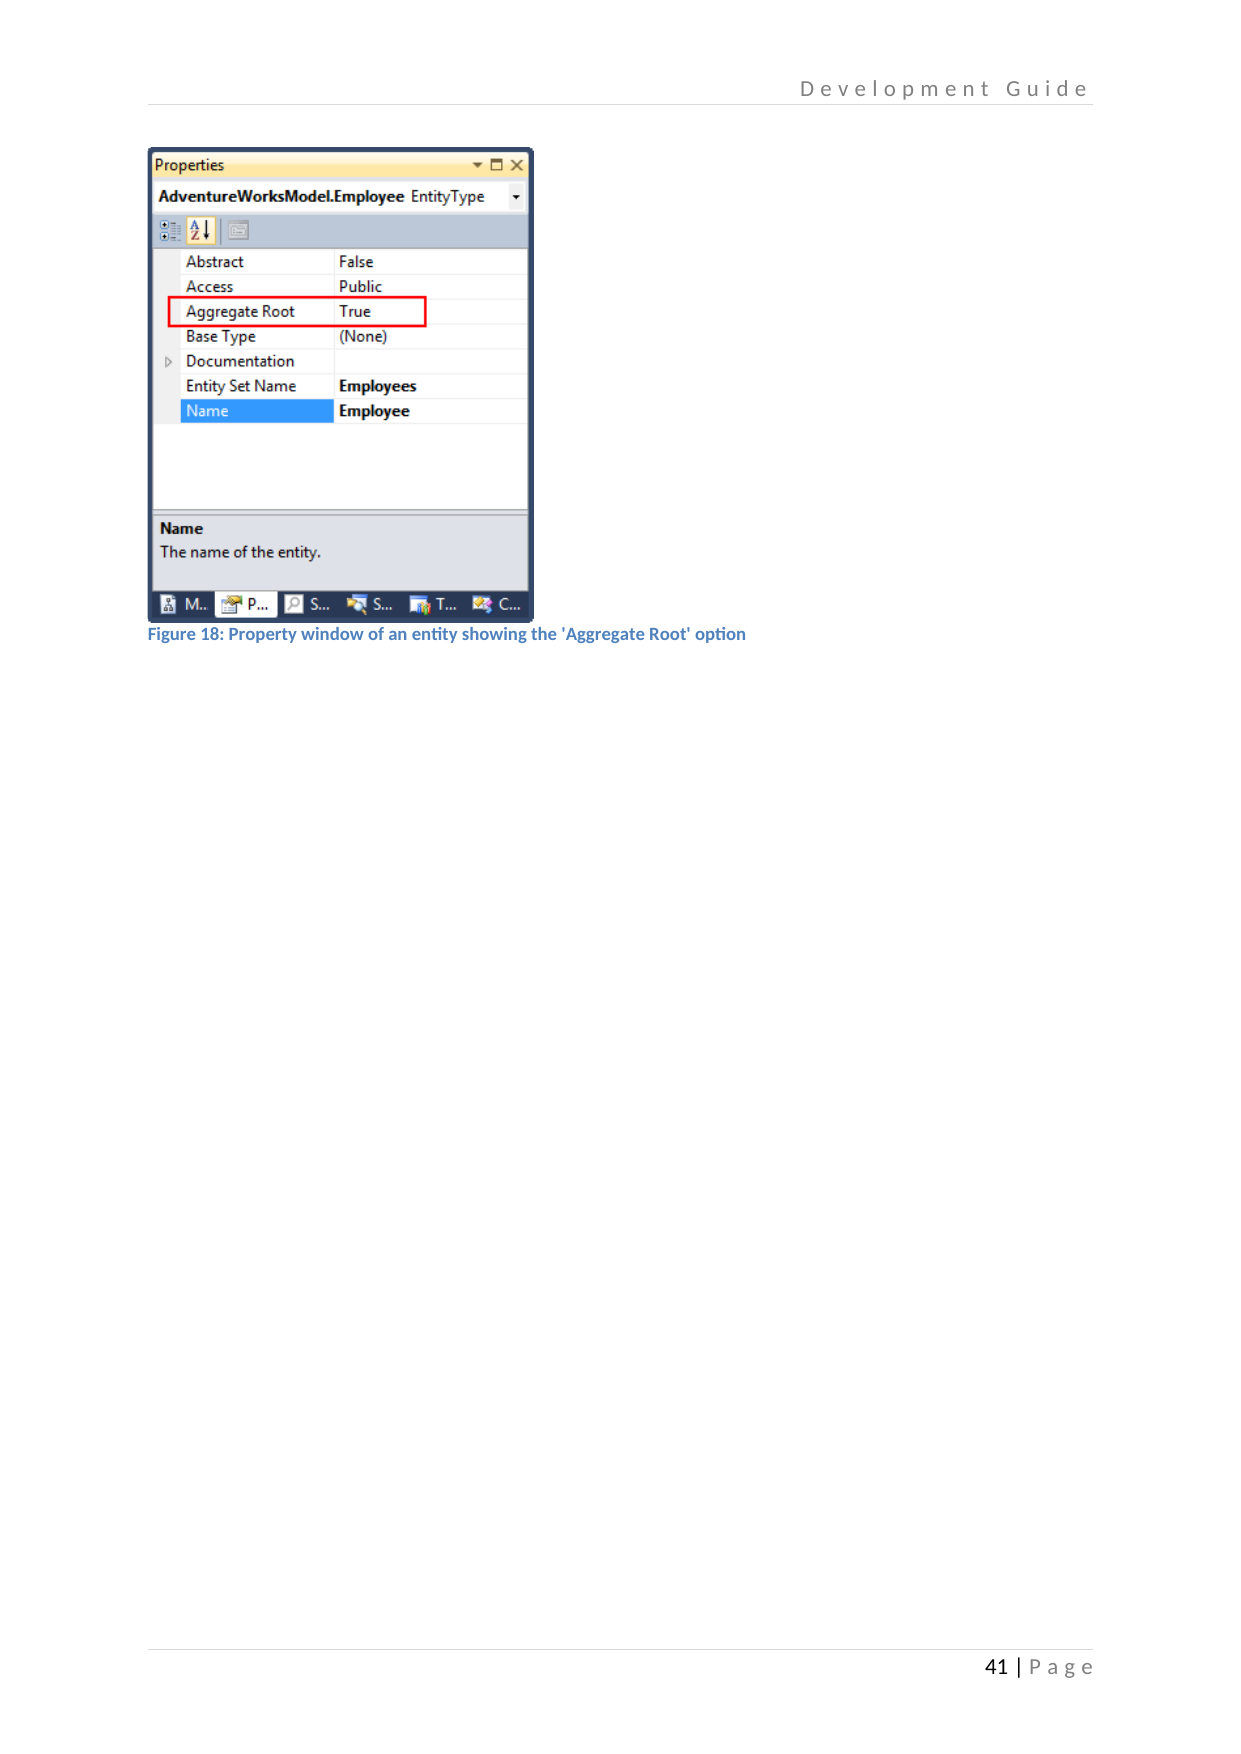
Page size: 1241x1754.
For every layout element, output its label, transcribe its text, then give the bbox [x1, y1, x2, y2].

text Figure 18: Property window of an entity showing the 'Aggregate Root' option [148, 622, 1093, 645]
picture [147, 147, 534, 623]
